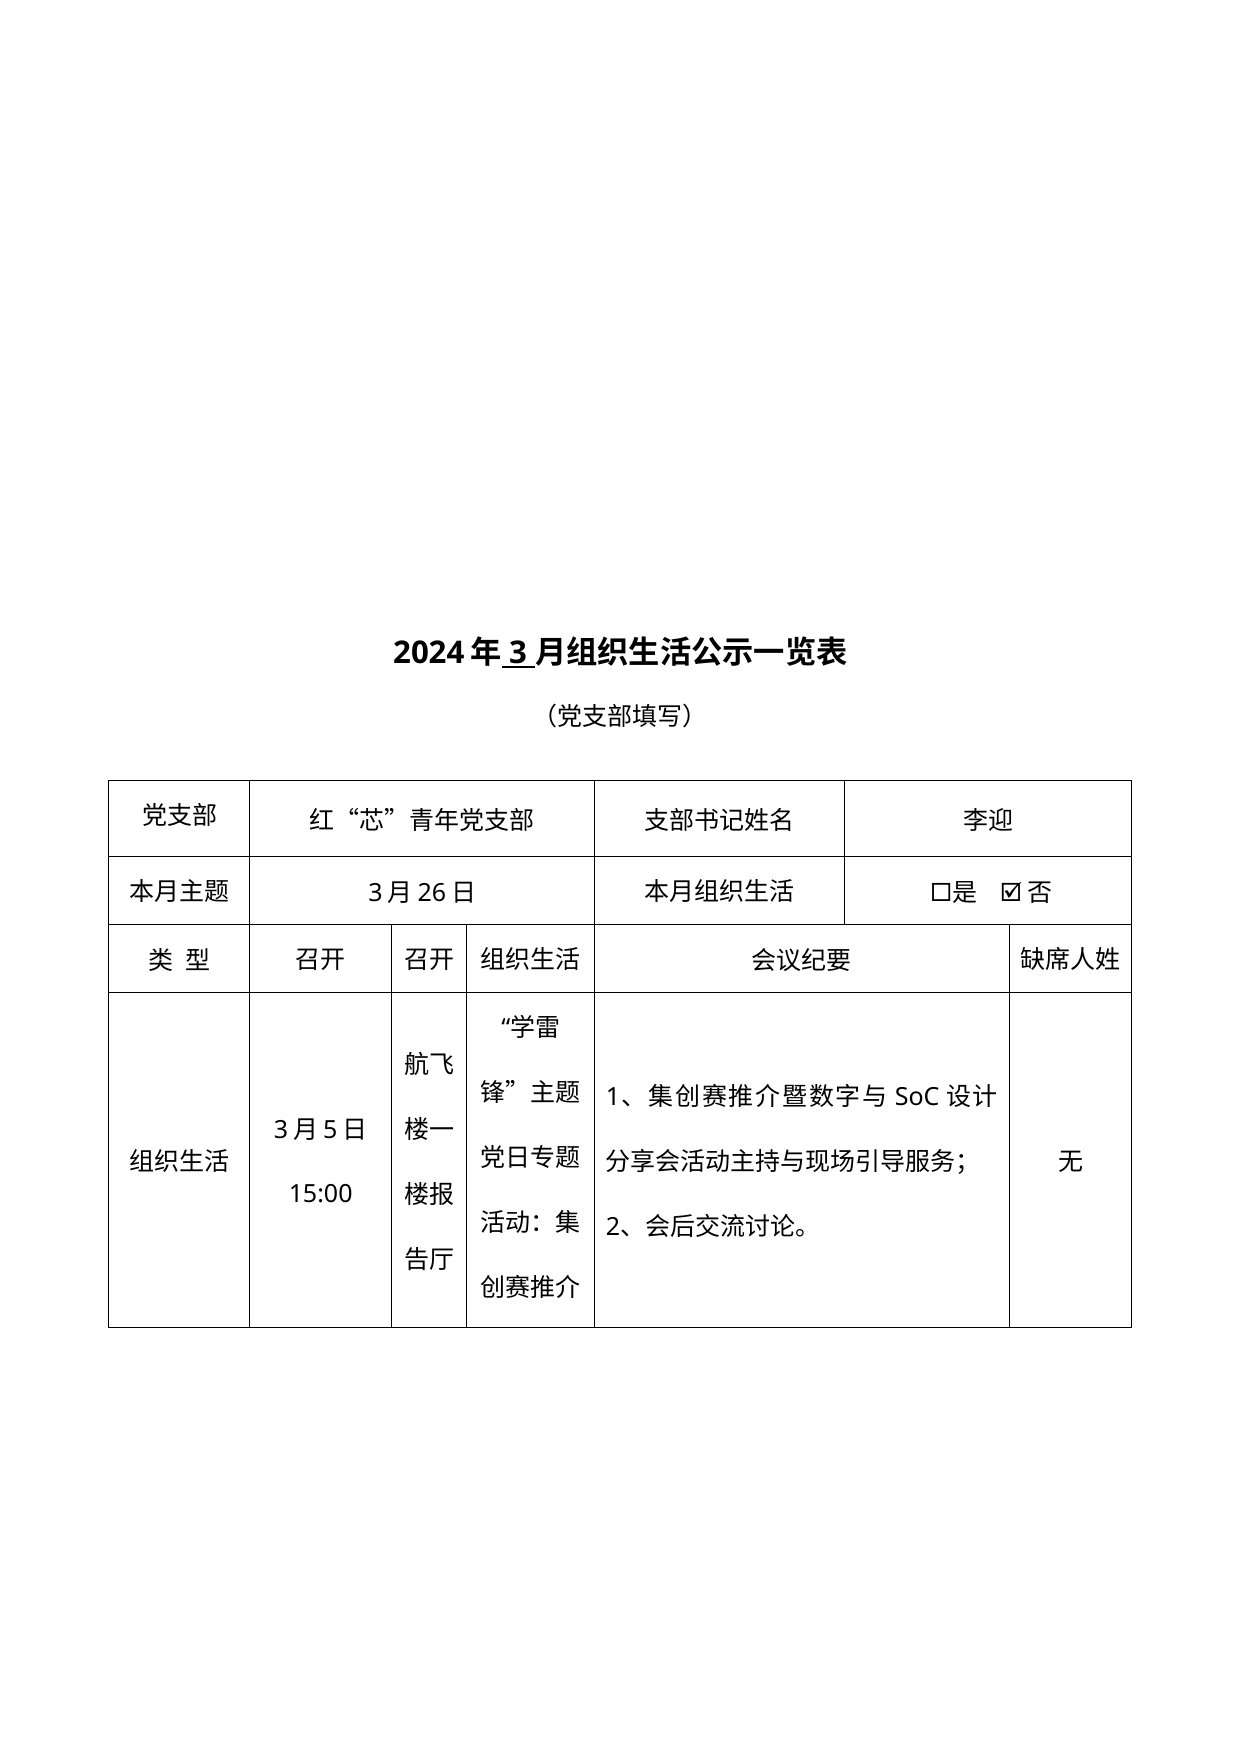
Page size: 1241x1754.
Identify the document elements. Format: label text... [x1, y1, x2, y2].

table_header 党支部 名称 [109, 781, 249, 856]
table_cell 会议纪要 [595, 925, 1009, 992]
table_cell 是 否 [845, 857, 1131, 924]
table_cell 3月26日 [250, 857, 594, 924]
table_header 红“芯”青年党支部 [250, 781, 594, 856]
table_cell 无 [1010, 993, 1131, 1327]
table_cell 缺席人姓名 [1010, 925, 1131, 992]
table_header 支部书记姓名 [595, 781, 844, 856]
text 2024年 3 月组织生活公示一览表 [187, 617, 1053, 682]
table_cell 组织生活主题 [467, 925, 594, 992]
table_cell 类 型 [109, 925, 249, 992]
table_header 李迎 [845, 781, 1131, 856]
table_cell 本月主题党日时间 [109, 857, 249, 924]
table_cell 1、集创赛推介暨数字与SoC设计分享会活动主持与现场引导服务； 2、会后交流讨论。 [595, 993, 1009, 1327]
table_cell 召开 时间 [250, 925, 391, 992]
table_cell 3月5日15:00 [250, 993, 391, 1327]
table_cell 航飞楼一楼报告厅 [392, 993, 466, 1327]
table_cell 本月组织生活 是否接受观摩 [595, 857, 844, 924]
table_cell “学雷锋”主题党日专题活动：集创赛推介暨数字与SoC设计分享会志愿服务 [467, 993, 594, 1327]
text （党支部填写） [187, 682, 1053, 747]
table_cell 召开地点 [392, 925, 466, 992]
table_cell 组织生活 [109, 993, 249, 1327]
